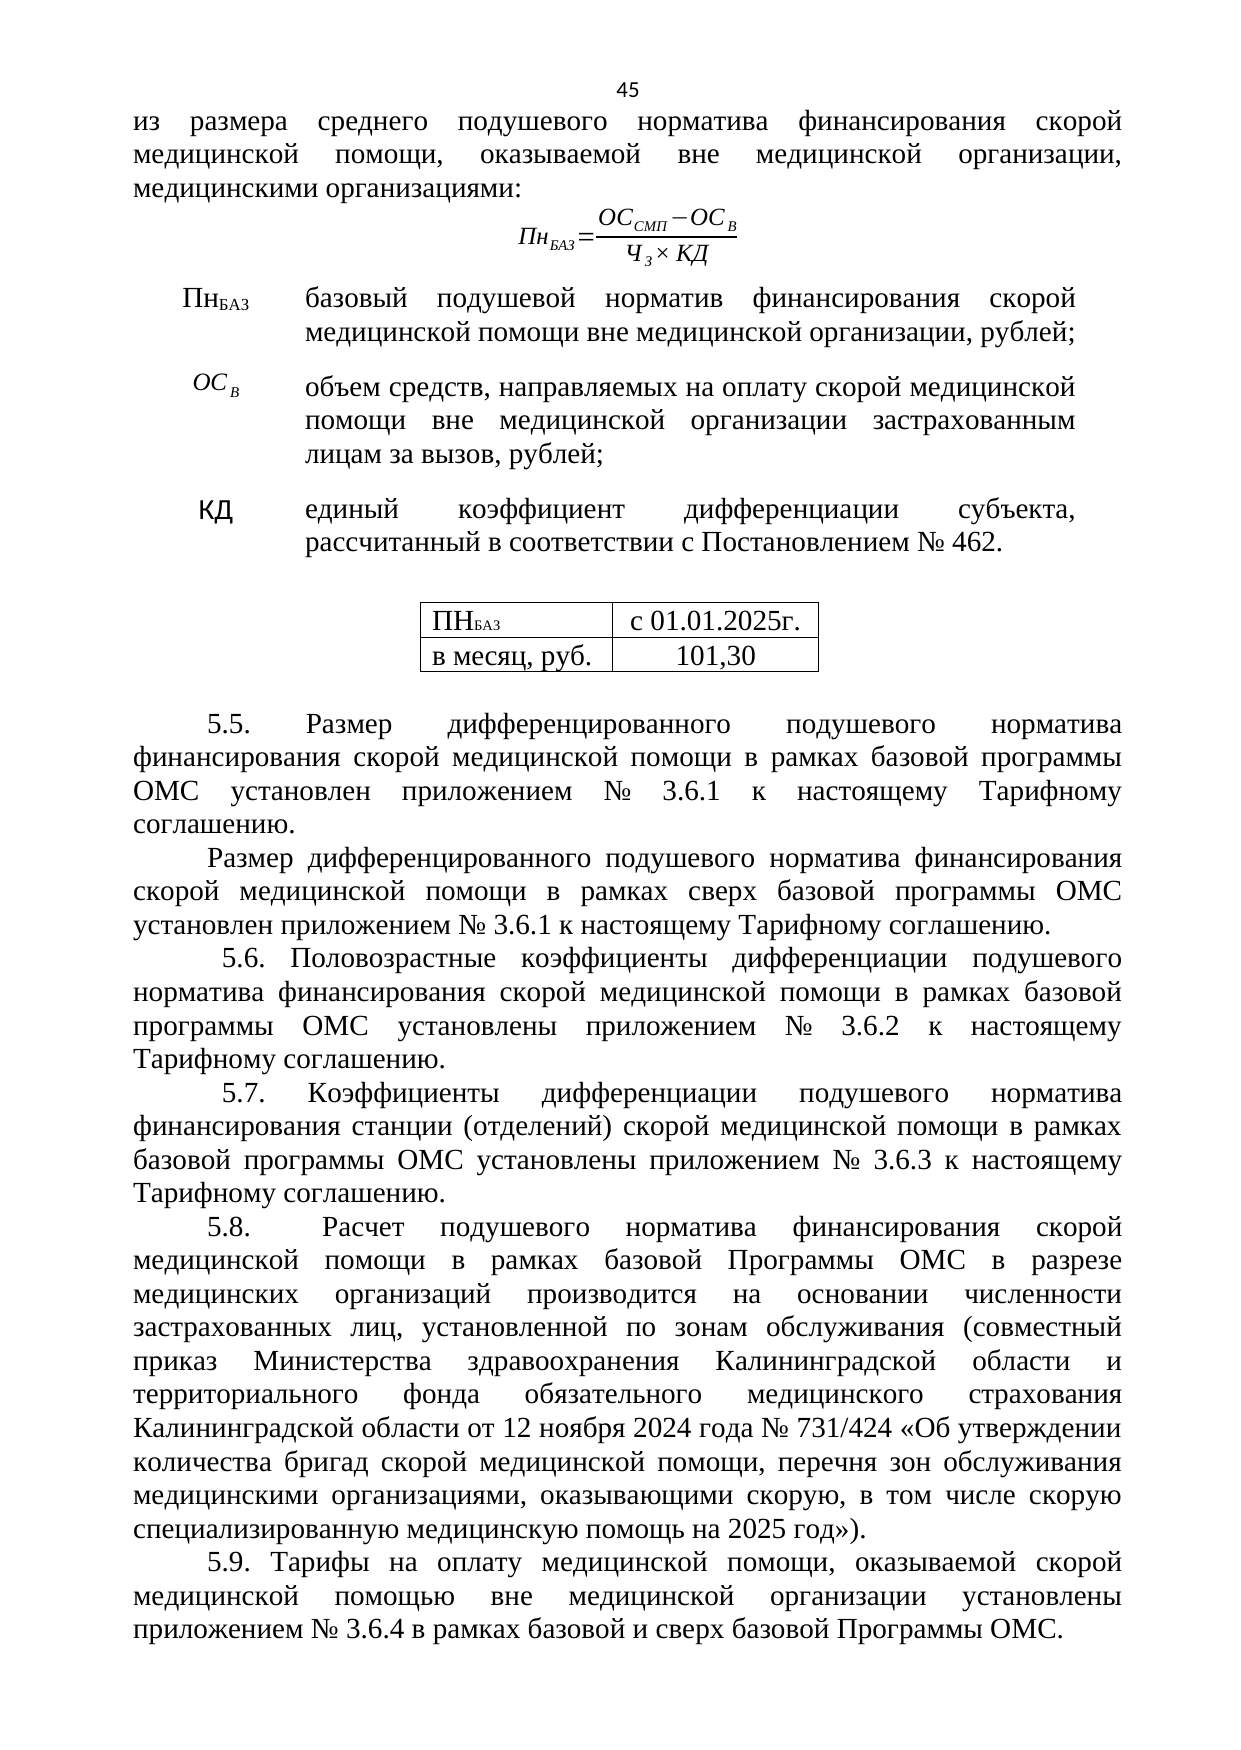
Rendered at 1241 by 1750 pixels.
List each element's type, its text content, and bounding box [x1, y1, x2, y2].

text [133, 103, 1123, 204]
table_header базовый подушевой норматив финансирования скорой медицинской помощи вне медицинской организации, рублей; [298, 270, 1082, 358]
table_cell объем средств, направляемых на оплату скорой медицинской помощи вне медицинской организации застрахованным лицам за вызов, рублей; [298, 358, 1082, 480]
text 5.6. Половозрастные коэффициенты дифференциации подушевого норматива финансирования скорой медицинской помощи в рамках базовой программы ОМС установлены приложением № 3.6.2 к настоящему Тарифному соглашению. [133, 941, 1123, 1075]
text 5.5. Размер дифференцированного подушевого норматива финансирования скорой медицинской помощи в рамках базовой программы ОМС установлен приложением № 3.6.1 к настоящему Тарифному соглашению. [133, 706, 1123, 840]
text 5.7. Коэффициенты дифференциации подушевого норматива финансирования станции (отделений) скорой медицинской помощи в рамках базовой программы ОМС установлены приложением № 3.6.3 к настоящему Тарифному соглашению. [133, 1075, 1123, 1209]
table_cell КД [133, 480, 298, 568]
table_cell [133, 358, 298, 480]
text 5.8. Расчет подушевого норматива финансирования скорой медицинской помощи в рамках базовой Программы ОМС в разрезе медицинских организаций производится на основании численности застрахованных лиц, установленной по зонам обслуживания (совместный приказ Министерства здравоохранения Калининградской области и территориального фонда обязательного медицинского страхования Калининградской области от 12 ноября 2024 года № 731/424 «Об утверждении количества бригад скорой медицинской помощи, перечня зон обслуживания медицинскими организациями, оказывающими скорую, в том числе скорую специализированную медицинскую помощь на 2025 год»). [133, 1209, 1123, 1544]
table_header ПНБАЗ [421, 603, 612, 637]
table_cell единый коэффициент дифференциации субъекта, рассчитанный в соответствии с Постановлением № 462. [298, 480, 1082, 568]
table_cell в месяц, руб. [421, 638, 612, 671]
text 5.9. Тарифы на оплату медицинской помощи, оказываемой скорой медицинской помощью вне медицинской организации установлены приложением № 3.6.4 в рамках базовой и сверх базовой Программы ОМС. [133, 1544, 1123, 1645]
table_header с 01.01.2025г. [613, 603, 818, 637]
text Размер дифференцированного подушевого норматива финансирования скорой медицинской помощи в рамках сверх базовой программы ОМС установлен приложением № 3.6.1 к настоящему Тарифному соглашению. [133, 840, 1123, 941]
table_cell 101,30 [613, 638, 818, 671]
table_header ПнБАЗ [133, 270, 298, 358]
